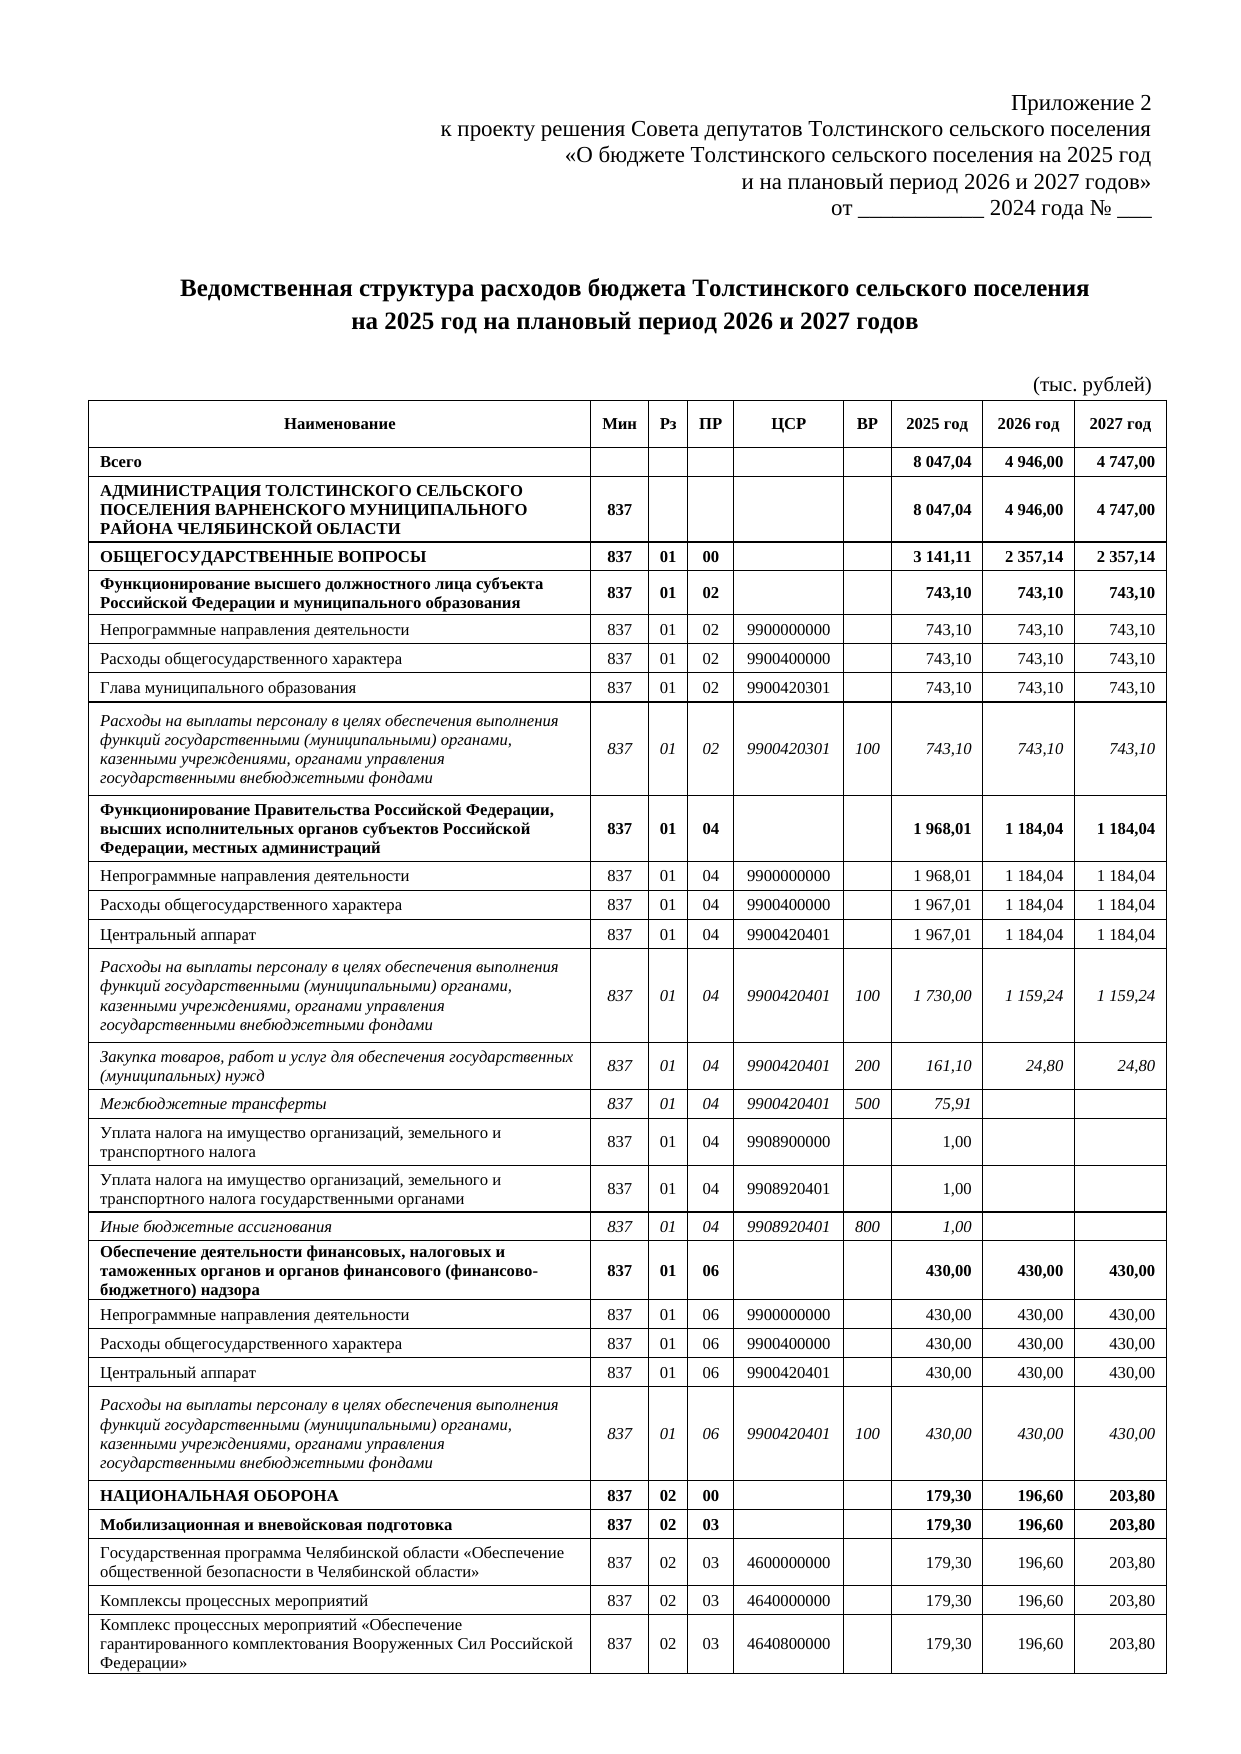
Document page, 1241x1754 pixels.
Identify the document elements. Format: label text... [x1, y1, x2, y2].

table_cell Центральный аппарат [89, 920, 590, 948]
table_cell 01 [649, 1043, 687, 1088]
table_cell 196,60 [983, 1539, 1074, 1585]
table_cell 430,00 [892, 1358, 982, 1386]
table_cell 04 [688, 796, 733, 861]
table_cell 01 [649, 1119, 687, 1164]
table_cell 01 [649, 1329, 687, 1357]
table_cell [844, 920, 891, 948]
table_cell 02 [649, 1539, 687, 1585]
table_cell 01 [649, 949, 687, 1042]
table_cell 9900420401 [734, 1090, 843, 1118]
table_cell [734, 796, 843, 861]
table_header ПР [688, 401, 733, 447]
table_cell 743,10 [892, 703, 982, 795]
table_cell 837 [591, 673, 648, 701]
table_cell Центральный аппарат [89, 1358, 590, 1386]
table_cell Комплексы процессных мероприятий [89, 1586, 590, 1614]
table_cell 430,00 [983, 1329, 1074, 1357]
table_cell 01 [649, 1213, 687, 1240]
table_cell 9900420301 [734, 703, 843, 795]
table_cell 743,10 [1075, 615, 1166, 643]
table_cell 75,91 [892, 1090, 982, 1118]
table_cell 837 [591, 1241, 648, 1299]
table_cell 9908900000 [734, 1119, 843, 1164]
table_cell 04 [688, 1043, 733, 1088]
table_header 2026 год [983, 401, 1074, 447]
table_cell 1 967,01 [892, 891, 982, 919]
table_cell 02 [649, 1615, 687, 1672]
table_cell Мобилизационная и вневойсковая подготовка [89, 1510, 590, 1538]
table_header ВР [844, 401, 891, 447]
table_cell [734, 448, 843, 476]
table_cell 430,00 [983, 1300, 1074, 1328]
table_cell 4640800000 [734, 1615, 843, 1672]
table_cell 837 [591, 1358, 648, 1386]
table_header ЦСР [734, 401, 843, 447]
table_cell Уплата налога на имущество организаций, земельного и транспортного налога государственными органами [89, 1166, 590, 1211]
table_cell 01 [649, 920, 687, 948]
table_cell 743,10 [983, 673, 1074, 701]
table_cell 837 [591, 1387, 648, 1480]
table_cell 743,10 [1075, 644, 1166, 672]
table_cell 04 [688, 949, 733, 1042]
table_cell 179,30 [892, 1539, 982, 1585]
table_cell [983, 1166, 1074, 1211]
table_cell 04 [688, 891, 733, 919]
table_cell 179,30 [892, 1615, 982, 1672]
table_cell 837 [591, 1586, 648, 1614]
table_cell 06 [688, 1300, 733, 1328]
table_cell 01 [649, 543, 687, 570]
table_cell Непрограммные направления деятельности [89, 615, 590, 643]
table_cell 1 967,01 [892, 920, 982, 948]
table_cell [734, 571, 843, 614]
table_cell 1,00 [892, 1213, 982, 1240]
table_cell 196,60 [983, 1586, 1074, 1614]
table_cell 9900420401 [734, 920, 843, 948]
table_cell 4600000000 [734, 1539, 843, 1585]
table_cell 837 [591, 1213, 648, 1240]
table_cell 430,00 [892, 1300, 982, 1328]
table_cell 743,10 [1075, 673, 1166, 701]
table_cell 04 [688, 862, 733, 890]
table_cell 743,10 [983, 615, 1074, 643]
table_cell 837 [591, 1329, 648, 1357]
table_cell [688, 448, 733, 476]
table_cell 9900400000 [734, 891, 843, 919]
table_cell 837 [591, 1043, 648, 1088]
table_header Рз [649, 401, 687, 447]
table_cell 2 357,14 [1075, 543, 1166, 570]
table_cell 02 [688, 673, 733, 701]
table_cell 01 [649, 1241, 687, 1299]
table_cell 9900420401 [734, 1387, 843, 1480]
table_cell 01 [649, 571, 687, 614]
table_cell 01 [649, 862, 687, 890]
table_cell 06 [688, 1329, 733, 1357]
table_cell 743,10 [1075, 571, 1166, 614]
table_cell 9900420401 [734, 1358, 843, 1386]
table_cell 02 [688, 615, 733, 643]
table_cell Расходы общегосударственного характера [89, 1329, 590, 1357]
table_cell 9900420401 [734, 949, 843, 1042]
table_cell [844, 1510, 891, 1538]
table_cell Расходы общегосударственного характера [89, 891, 590, 919]
table_cell 430,00 [983, 1358, 1074, 1386]
table_cell Всего [89, 448, 590, 476]
table_cell 837 [591, 862, 648, 890]
table_cell [1075, 1090, 1166, 1118]
table_cell 1 968,01 [892, 796, 982, 861]
table_cell 04 [688, 1166, 733, 1211]
table_cell [1075, 1119, 1166, 1164]
table_cell 1 184,04 [983, 862, 1074, 890]
table_cell [734, 1510, 843, 1538]
table_cell Межбюджетные трансферты [89, 1090, 590, 1118]
table_cell 837 [591, 1539, 648, 1585]
table_cell 24,80 [983, 1043, 1074, 1088]
table_cell 430,00 [1075, 1387, 1166, 1480]
table_cell 24,80 [1075, 1043, 1166, 1088]
table_cell 196,60 [983, 1510, 1074, 1538]
table_cell 743,10 [983, 571, 1074, 614]
table_cell 837 [591, 1090, 648, 1118]
table_cell 02 [688, 703, 733, 795]
table_cell [983, 1119, 1074, 1164]
table_cell 03 [688, 1539, 733, 1585]
table_cell 100 [844, 703, 891, 795]
table_cell 430,00 [892, 1329, 982, 1357]
table_cell 1 184,04 [983, 920, 1074, 948]
table_cell Закупка товаров, работ и услуг для обеспечения государственных (муниципальных) нужд [89, 1043, 590, 1088]
table_cell 01 [649, 796, 687, 861]
table_cell [734, 1241, 843, 1299]
table_cell 203,80 [1075, 1539, 1166, 1585]
table_cell НАЦИОНАЛЬНАЯ ОБОРОНА [89, 1481, 590, 1509]
table_cell 196,60 [983, 1615, 1074, 1672]
table_cell 743,10 [983, 644, 1074, 672]
table_cell 04 [688, 1119, 733, 1164]
table_cell 1 159,24 [1075, 949, 1166, 1042]
table_cell 02 [688, 571, 733, 614]
table_cell [734, 543, 843, 570]
table_cell 837 [591, 891, 648, 919]
table_cell АДМИНИСТРАЦИЯ ТОЛСТИНСКОГО СЕЛЬСКОГО ПОСЕЛЕНИЯ ВАРНЕНСКОГО МУНИЦИПАЛЬНОГО РАЙОНА ЧЕЛЯБИНСКОЙ ОБЛАСТИ [89, 477, 590, 541]
table_cell 02 [649, 1481, 687, 1509]
table_cell 100 [844, 949, 891, 1042]
table_cell 01 [649, 673, 687, 701]
table_cell [1075, 1213, 1166, 1240]
table_cell 203,80 [1075, 1510, 1166, 1538]
table_cell Обеспечение деятельности финансовых, налоговых и таможенных органов и органов финансового (финансово-бюджетного) надзора [89, 1241, 590, 1299]
table_cell 9908920401 [734, 1166, 843, 1211]
table_cell Функционирование Правительства Российской Федерации, высших исполнительных органов субъектов Российской Федерации, местных администраций [89, 796, 590, 861]
table_cell [844, 615, 891, 643]
table_cell 203,80 [1075, 1586, 1166, 1614]
table_cell 837 [591, 543, 648, 570]
table_cell 2 357,14 [983, 543, 1074, 570]
table_cell 837 [591, 703, 648, 795]
table_cell [649, 448, 687, 476]
table_cell 743,10 [892, 571, 982, 614]
table_cell 743,10 [983, 703, 1074, 795]
table_cell 500 [844, 1090, 891, 1118]
table_cell 161,10 [892, 1043, 982, 1088]
table_cell 1 184,04 [983, 891, 1074, 919]
table_cell 4640000000 [734, 1586, 843, 1614]
table_cell 9900000000 [734, 615, 843, 643]
table_cell 9900000000 [734, 1300, 843, 1328]
table_cell 837 [591, 1166, 648, 1211]
table_cell ОБЩЕГОСУДАРСТВЕННЫЕ ВОПРОСЫ [89, 543, 590, 570]
table_cell 179,30 [892, 1510, 982, 1538]
table_cell 00 [688, 543, 733, 570]
text и на плановый период 2026 и 2027 годов» [118, 168, 1152, 194]
table_cell [844, 673, 891, 701]
table_cell 1 968,01 [892, 862, 982, 890]
table_cell 837 [591, 796, 648, 861]
table_cell 4 747,00 [1075, 448, 1166, 476]
table_cell [844, 891, 891, 919]
table_cell 430,00 [983, 1387, 1074, 1480]
table_cell 03 [688, 1586, 733, 1614]
table_cell 837 [591, 1300, 648, 1328]
table_cell [734, 477, 843, 541]
table_cell [734, 1481, 843, 1509]
table_cell [688, 477, 733, 541]
table_cell 01 [649, 1387, 687, 1480]
table_cell 837 [591, 1119, 648, 1164]
table_cell 9900400000 [734, 644, 843, 672]
table_cell Функционирование высшего должностного лица субъекта Российской Федерации и муниципального образования [89, 571, 590, 614]
table_cell [844, 448, 891, 476]
table_cell 837 [591, 949, 648, 1042]
table_cell [844, 1119, 891, 1164]
table_header 2025 год [892, 401, 982, 447]
table_cell 100 [844, 1387, 891, 1480]
table_cell 179,30 [892, 1586, 982, 1614]
table_cell 9900420301 [734, 673, 843, 701]
table_cell Уплата налога на имущество организаций, земельного и транспортного налога [89, 1119, 590, 1164]
table_cell 1,00 [892, 1166, 982, 1211]
table_cell 06 [688, 1358, 733, 1386]
table_cell 1 184,04 [1075, 891, 1166, 919]
table_cell 01 [649, 891, 687, 919]
table_cell 743,10 [892, 673, 982, 701]
table_cell Государственная программа Челябинской области «Обеспечение общественной безопасности в Челябинской области» [89, 1539, 590, 1585]
table_cell 02 [688, 644, 733, 672]
table_cell 1 159,24 [983, 949, 1074, 1042]
text «О бюджете Толстинского сельского поселения на 2025 год [118, 141, 1152, 168]
table_cell 01 [649, 1300, 687, 1328]
table_cell [844, 1241, 891, 1299]
table_cell 837 [591, 477, 648, 541]
table_cell 743,10 [892, 615, 982, 643]
table_cell 02 [649, 1510, 687, 1538]
table_cell [844, 796, 891, 861]
table_cell 430,00 [892, 1387, 982, 1480]
table_cell [1075, 1166, 1166, 1211]
table_cell [844, 1329, 891, 1357]
table_cell 430,00 [1075, 1329, 1166, 1357]
text Приложение 2 [118, 89, 1152, 115]
table_cell 04 [688, 1090, 733, 1118]
table_cell Комплекс процессных мероприятий «Обеспечение гарантированного комплектования Вооруженных Сил Российской Федерации» [89, 1615, 590, 1672]
table_cell 4 747,00 [1075, 477, 1166, 541]
table_cell Глава муниципального образования [89, 673, 590, 701]
table_cell 743,10 [892, 644, 982, 672]
table_cell 1 184,04 [1075, 920, 1166, 948]
table_cell [844, 571, 891, 614]
table_cell 837 [591, 1481, 648, 1509]
table_cell 9908920401 [734, 1213, 843, 1240]
table_cell Непрограммные направления деятельности [89, 1300, 590, 1328]
table_cell 1 730,00 [892, 949, 982, 1042]
table_cell 743,10 [1075, 703, 1166, 795]
table_cell [844, 1481, 891, 1509]
table_cell 02 [649, 1586, 687, 1614]
table_cell 4 946,00 [983, 477, 1074, 541]
table_cell 04 [688, 920, 733, 948]
table_cell [844, 1586, 891, 1614]
table_cell 430,00 [1075, 1358, 1166, 1386]
table_cell 196,60 [983, 1481, 1074, 1509]
table_cell 837 [591, 1615, 648, 1672]
table_cell 04 [688, 1213, 733, 1240]
table_cell [844, 644, 891, 672]
table_cell 430,00 [1075, 1241, 1166, 1299]
table_cell [844, 1539, 891, 1585]
table_cell 01 [649, 1358, 687, 1386]
table_cell 200 [844, 1043, 891, 1088]
table_cell 9900400000 [734, 1329, 843, 1357]
table_cell [983, 1090, 1074, 1118]
text от ___________ 2024 года № ___ [118, 194, 1152, 220]
table_cell 837 [591, 615, 648, 643]
table_cell [844, 477, 891, 541]
table_cell 8 047,04 [892, 448, 982, 476]
table_cell 01 [649, 1090, 687, 1118]
table_cell [983, 1213, 1074, 1240]
table_cell 01 [649, 615, 687, 643]
table_cell 837 [591, 644, 648, 672]
table_header 2027 год [1075, 401, 1166, 447]
table_cell [844, 1166, 891, 1211]
text Ведомственная структура расходов бюджета Толстинского сельского поселения [118, 273, 1152, 302]
text (тыс. рублей) [118, 372, 1152, 396]
table_cell [591, 448, 648, 476]
table_cell 1 184,04 [1075, 796, 1166, 861]
table_cell 03 [688, 1510, 733, 1538]
table_cell 01 [649, 703, 687, 795]
table_cell 1,00 [892, 1119, 982, 1164]
table_cell 430,00 [1075, 1300, 1166, 1328]
table_cell 01 [649, 1166, 687, 1211]
table_cell 1 184,04 [1075, 862, 1166, 890]
table_cell 203,80 [1075, 1481, 1166, 1509]
table_cell 837 [591, 920, 648, 948]
table_cell 03 [688, 1615, 733, 1672]
table_cell [844, 1358, 891, 1386]
table_header Наименование [89, 401, 590, 447]
table_cell 00 [688, 1481, 733, 1509]
text на 2025 год на плановый период 2026 и 2027 годов [118, 306, 1152, 335]
text к проекту решения Совета депутатов Толстинского сельского поселения [118, 115, 1152, 141]
table_cell [649, 477, 687, 541]
table_cell 179,30 [892, 1481, 982, 1509]
table_cell Расходы общегосударственного характера [89, 644, 590, 672]
table_cell 06 [688, 1241, 733, 1299]
table_cell [844, 1300, 891, 1328]
table_cell 4 946,00 [983, 448, 1074, 476]
table_cell [844, 543, 891, 570]
table_cell 8 047,04 [892, 477, 982, 541]
table_cell [844, 1615, 891, 1672]
table_cell 203,80 [1075, 1615, 1166, 1672]
table_cell 800 [844, 1213, 891, 1240]
table_cell 3 141,11 [892, 543, 982, 570]
table_cell 9900000000 [734, 862, 843, 890]
table_cell 430,00 [983, 1241, 1074, 1299]
table_cell 06 [688, 1387, 733, 1480]
table_cell 430,00 [892, 1241, 982, 1299]
table_cell 837 [591, 571, 648, 614]
table_cell 1 184,04 [983, 796, 1074, 861]
table_cell 01 [649, 644, 687, 672]
table_cell Иные бюджетные ассигнования [89, 1213, 590, 1240]
table_cell 837 [591, 1510, 648, 1538]
table_cell [844, 862, 891, 890]
table_cell 9900420401 [734, 1043, 843, 1088]
table_header Мин [591, 401, 648, 447]
table_cell Непрограммные направления деятельности [89, 862, 590, 890]
